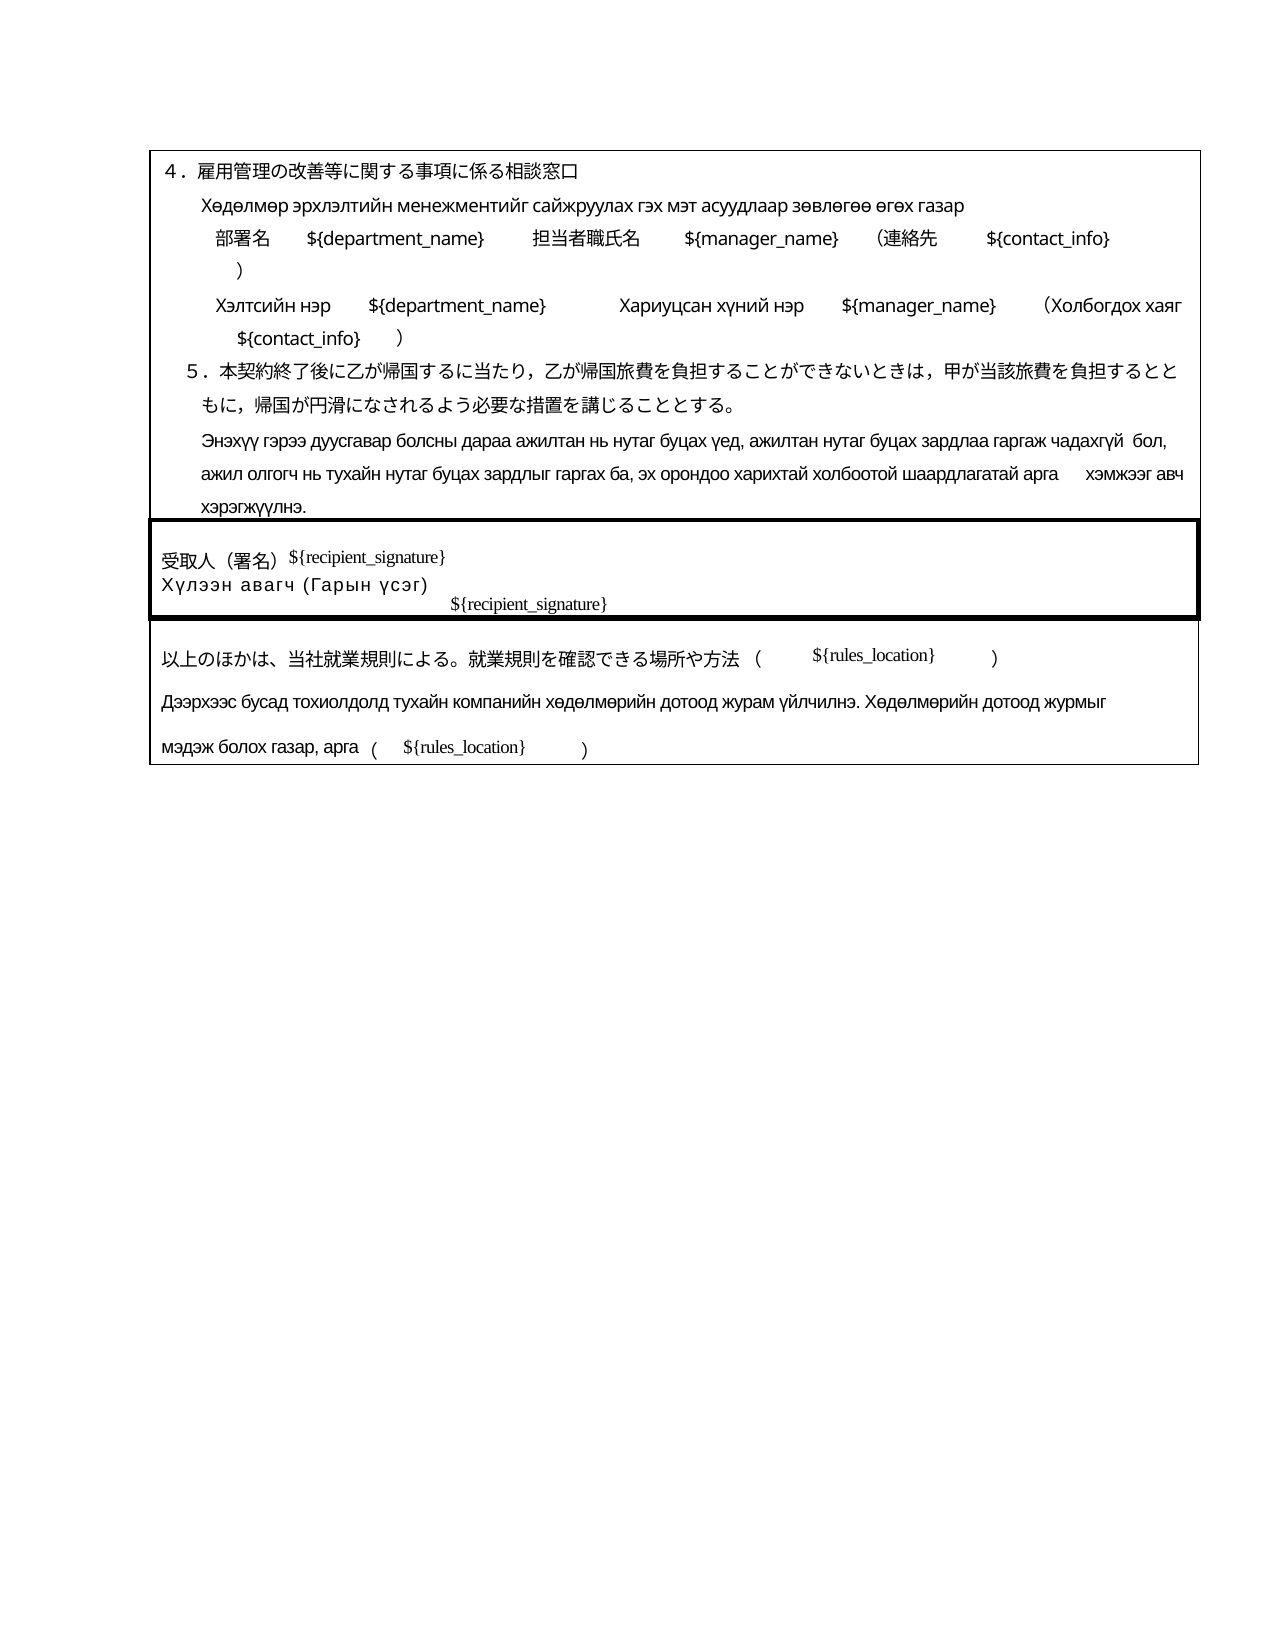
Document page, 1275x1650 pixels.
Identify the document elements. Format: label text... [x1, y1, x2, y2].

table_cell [151, 151, 1200, 518]
table_cell 以上のほかは、当社就業規則による。就業規則を確認できる場所や方法 （ ${rules_location} ） Дээрхээс бусад тохиолдолд тухайн компанийн хөдөлмөрийн дотоод журам үйлчилнэ. Хөдөлмөрийн дотоод журмыг мэдэж болох газар, арга（ ${rules_location} ） [151, 621, 1198, 764]
table_cell 受取人（署名）${recipient_signature} Хүлээн авагч (Гарын үсэг) ${recipient_signature} [152, 522, 1196, 614]
